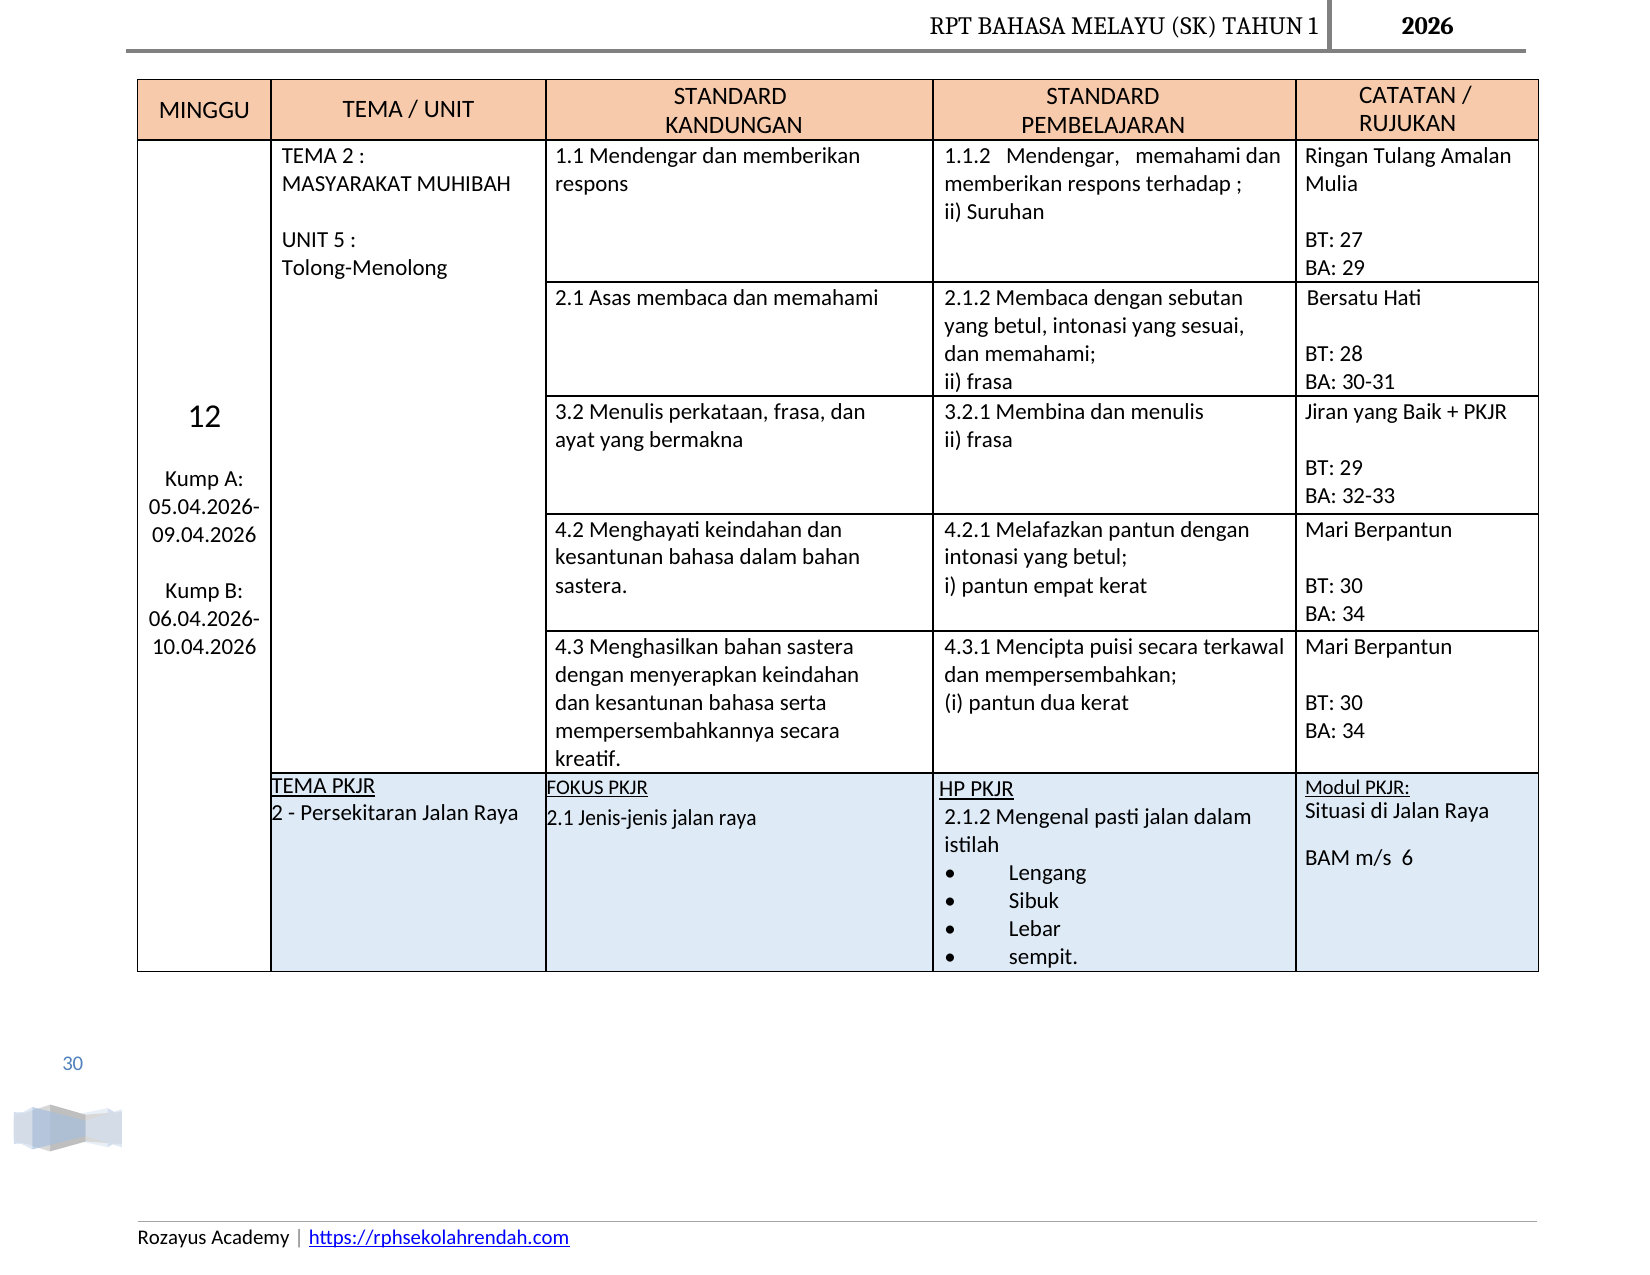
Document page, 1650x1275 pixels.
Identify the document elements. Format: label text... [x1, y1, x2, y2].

table_cell TEMA PKJR 2 - Persekitaran Jalan Raya [272, 774, 545, 971]
table_cell 4.2.1 Melafazkan pantun dengan intonasi yang betul; i) pantun empat kerat [934, 515, 1295, 630]
table_cell 12 Kump A: 05.04.2026-09.04.2026 Kump B: 06.04.2026-10.04.2026 [138, 141, 270, 971]
table_cell HP PKJR 2.1.2 Mengenal pasti jalan dalam istilah • Lengang • Sibuk • Lebar • sempit. [934, 774, 1295, 971]
table_cell Modul PKJR: Situasi di Jalan Raya BAM m/s 6 [1297, 774, 1538, 971]
table_cell 4.3 Menghasilkan bahan sastera dengan menyerapkan keindahan dan kesantunan bahasa serta mempersembahkannya secara kreatif. [547, 632, 932, 772]
table_header STANDARD KANDUNGAN [547, 80, 932, 139]
table_header CATATAN / RUJUKAN [1297, 80, 1538, 139]
table_cell 4.2 Menghayati keindahan dan kesantunan bahasa dalam bahan sastera. [547, 515, 932, 630]
table_cell TEMA 2 : MASYARAKAT MUHIBAH UNIT 5 : Tolong-Menolong [272, 141, 545, 772]
table_cell Bersatu Hati BT: 28 BA: 30-31 [1297, 283, 1538, 395]
table_cell 1.1 Mendengar dan memberikan respons [547, 141, 932, 281]
table_cell FOKUS PKJR 2.1 Jenis-jenis jalan raya [547, 774, 932, 971]
table_cell 2.1.2 Membaca dengan sebutan yang betul, intonasi yang sesuai, dan memahami; ii) frasa [934, 283, 1295, 395]
table_header TEMA / UNIT [272, 80, 545, 139]
table_cell Mari Berpantun BT: 30 BA: 34 [1297, 632, 1538, 772]
table_cell 1.1.2 Mendengar, memahami dan memberikan respons terhadap ; ii) Suruhan [934, 141, 1295, 281]
table_cell 2.1 Asas membaca dan memahami [547, 283, 932, 395]
table_cell Mari Berpantun BT: 30 BA: 34 [1297, 515, 1538, 630]
table_cell Jiran yang Baik + PKJR BT: 29 BA: 32-33 [1297, 397, 1538, 513]
table_cell 3.2.1 Membina dan menulis ii) frasa [934, 397, 1295, 513]
table_header STANDARD PEMBELAJARAN [934, 80, 1295, 139]
table_header MINGGU [138, 80, 270, 139]
table_cell 4.3.1 Mencipta puisi secara terkawal dan mempersembahkan; (i) pantun dua kerat [934, 632, 1295, 772]
table_cell Ringan Tulang Amalan Mulia BT: 27 BA: 29 [1297, 141, 1538, 281]
table_cell 3.2 Menulis perkataan, frasa, dan ayat yang bermakna [547, 397, 932, 513]
